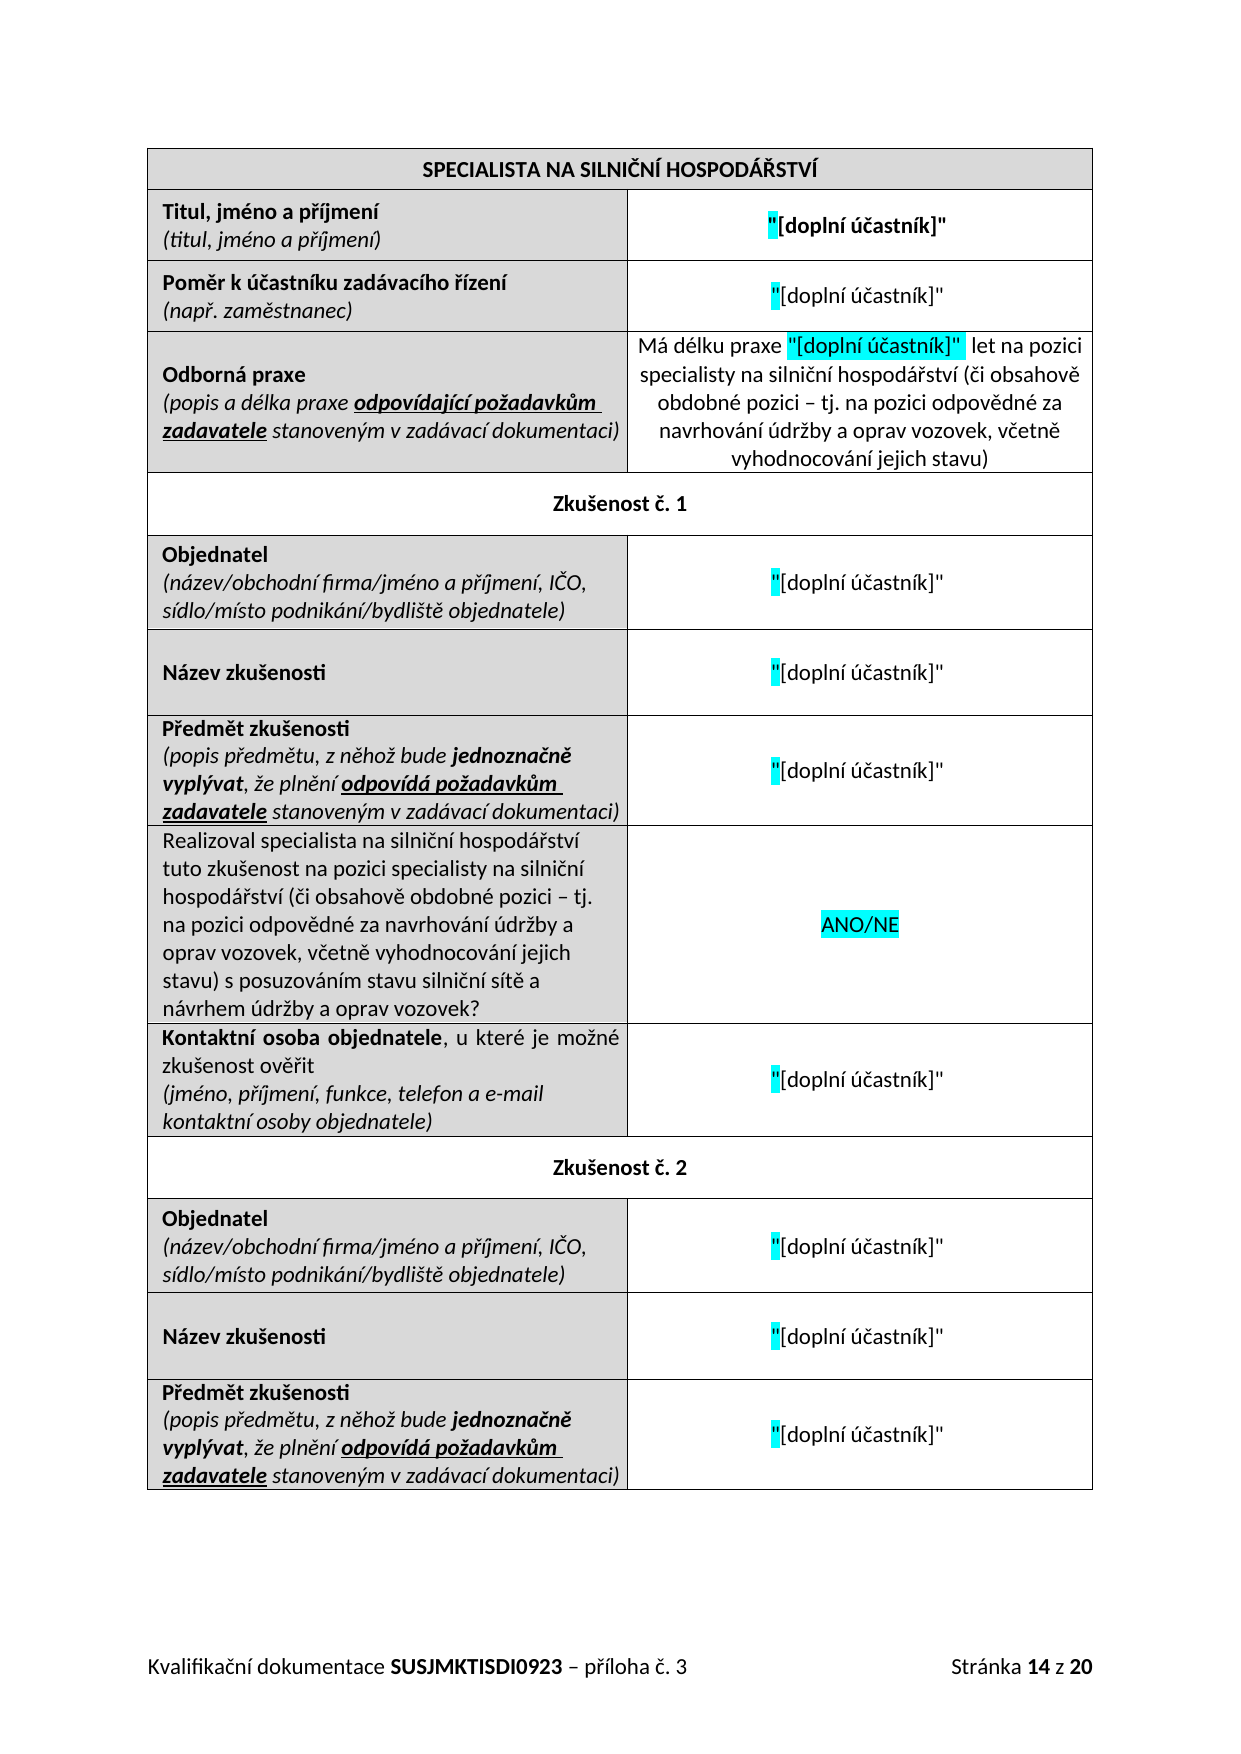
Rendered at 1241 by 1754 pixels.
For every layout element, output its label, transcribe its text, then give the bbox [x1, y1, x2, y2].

table_cell Předmět zkušenosti (popis předmětu, z něhož bude jednoznačně vyplývat, že plnění odpovídá požadavkům zadavatele stanoveným v zadávací dokumentaci) [148, 1380, 627, 1489]
table_cell [628, 1199, 1092, 1292]
table_cell Odborná praxe (popis a délka praxe odpovídající požadavkům zadavatele stanoveným v zadávací dokumentaci) [148, 332, 627, 472]
table_cell [628, 716, 1092, 825]
table_cell [628, 630, 1092, 715]
table_cell Zkušenost č. 1 [148, 473, 1092, 534]
table_cell ANO/NE [628, 826, 1092, 1022]
table_cell [628, 1380, 1092, 1489]
table_cell Objednatel (název/obchodní firma/jméno a příjmení, IČO, sídlo/místo podnikání/bydliště objednatele) [148, 1199, 627, 1292]
table_cell Specialista na silniční hospodářství [148, 149, 1092, 189]
table_cell [628, 536, 1092, 628]
table_cell Předmět zkušenosti (popis předmětu, z něhož bude jednoznačně vyplývat, že plnění odpovídá požadavkům zadavatele stanoveným v zadávací dokumentaci) [148, 716, 627, 825]
table_cell Poměr k účastníku zadávacího řízení (např. zaměstnanec) [148, 261, 627, 331]
table_cell [628, 261, 1092, 331]
table_cell [628, 1293, 1092, 1379]
table_cell Kontaktní osoba objednatele, u které je možné zkušenost ověřit (jméno, příjmení, funkce, telefon a e-mail kontaktní osoby objednatele) [148, 1024, 627, 1136]
table_cell Titul, jméno a příjmení (titul, jméno a příjmení) [148, 190, 627, 260]
table_cell Realizoval specialista na silniční hospodářství tuto zkušenost na pozici specialisty na silniční hospodářství (či obsahově obdobné pozici – tj. na pozici odpovědné za navrhování údržby a oprav vozovek, včetně vyhodnocování jejich stavu) s posuzováním stavu silniční sítě a návrhem údržby a oprav vozovek? [148, 826, 627, 1022]
table_cell [628, 190, 1092, 260]
table_cell Zkušenost č. 2 [148, 1137, 1092, 1198]
table_cell [628, 1024, 1092, 1136]
table_cell Objednatel (název/obchodní firma/jméno a příjmení, IČO, sídlo/místo podnikání/bydliště objednatele) [148, 536, 627, 628]
table_cell Název zkušenosti [148, 1293, 627, 1379]
table_cell Má délku praxe let na pozici specialisty na silniční hospodářství (či obsahově obdobné pozici – tj. na pozici odpovědné za navrhování údržby a oprav vozovek, včetně vyhodnocování jejich stavu) [628, 332, 1092, 472]
table_cell Název zkušenosti [148, 630, 627, 715]
